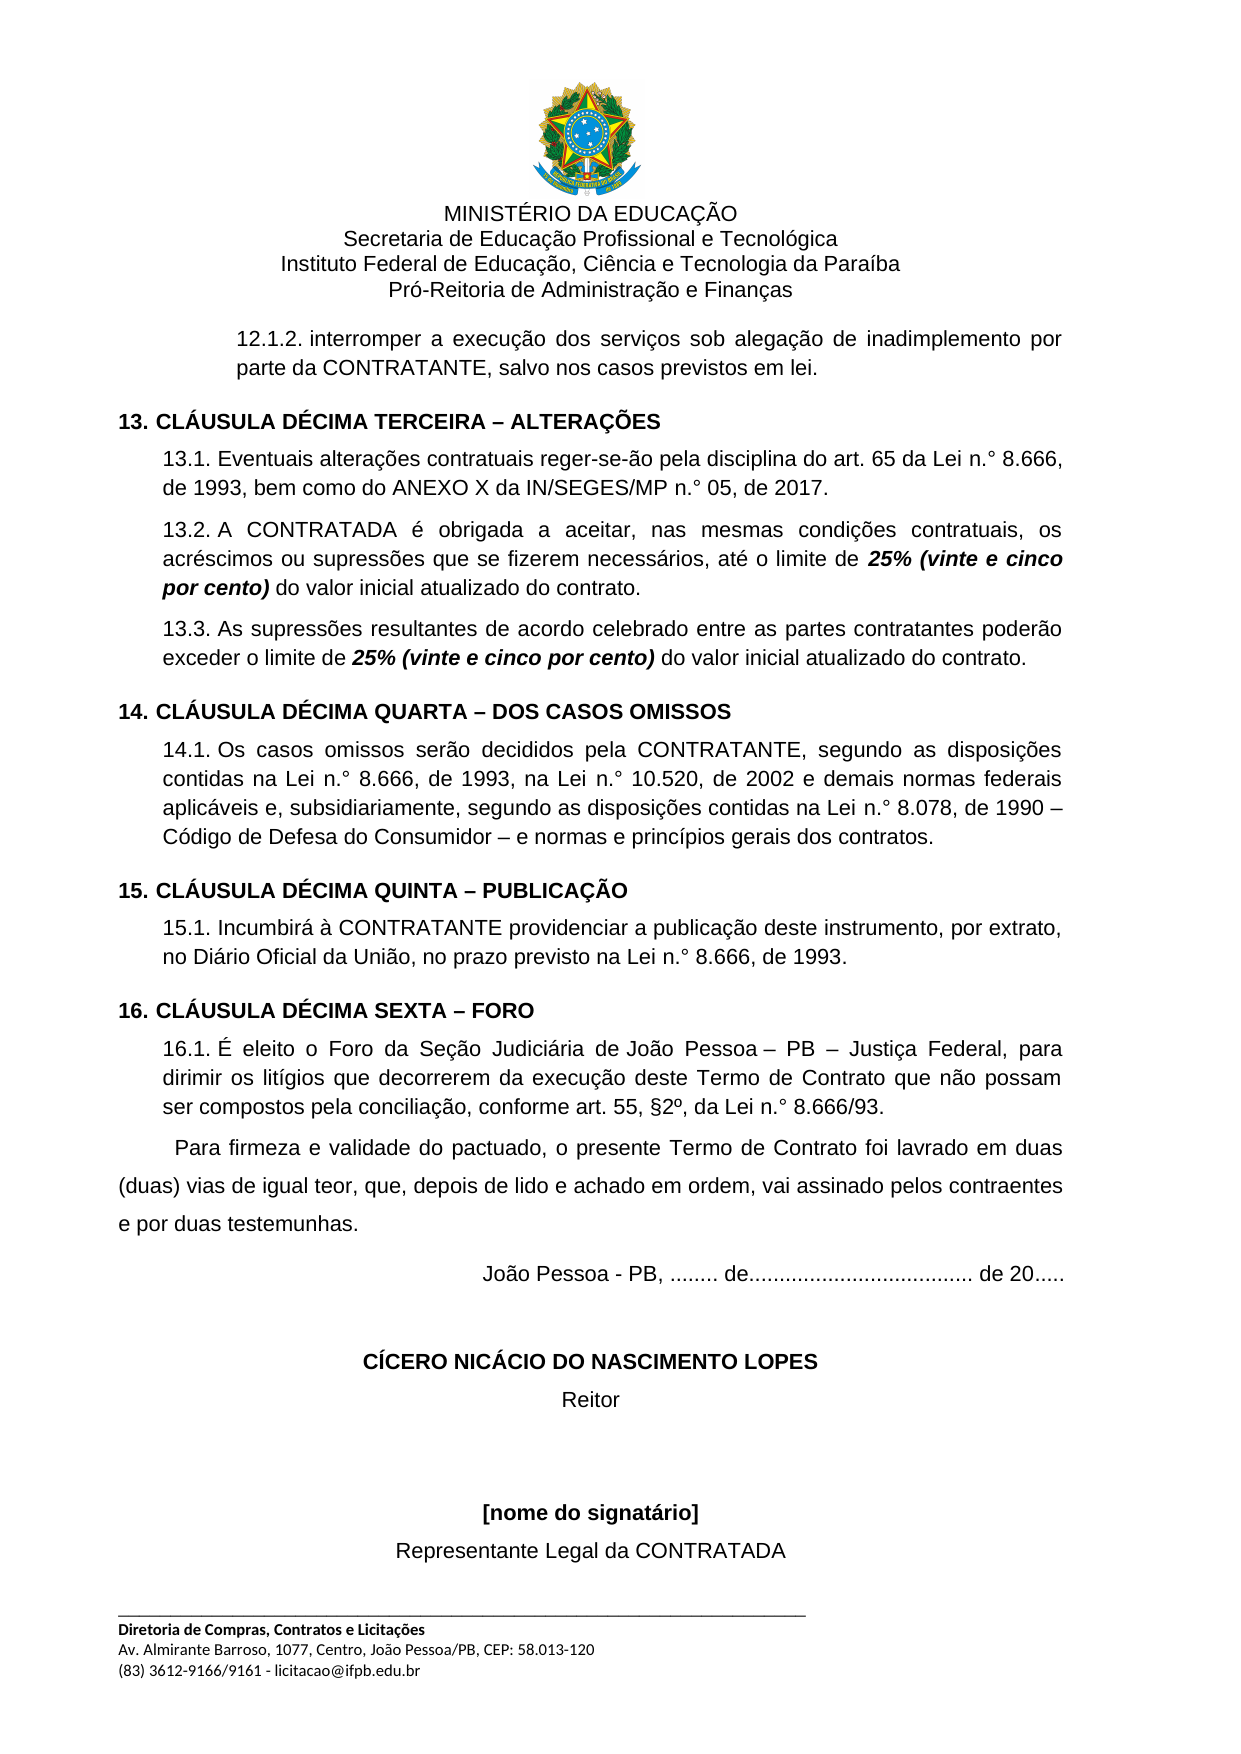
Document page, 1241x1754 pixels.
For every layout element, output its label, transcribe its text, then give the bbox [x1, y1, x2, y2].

list A CONTRATADA é obrigada a aceitar, nas mesmas condições contratuais, os acréscimos ou supressões que se fizerem necessários, até o limite de 25% (vinte e cinco por cento) do valor inicial atualizado do contrato. [162, 517, 1063, 600]
list As supressões resultantes de acordo celebrado entre as partes contratantes poderão exceder o limite de 25% (vinte e cinco por cento) do valor inicial atualizado do contrato. [162, 616, 1063, 670]
text João Pessoa - PB, ........ de..................................... de 20..... [118, 1261, 1064, 1286]
text CLÁUSULA DÉCIMA SEXTA – FORO [118, 998, 1063, 1023]
text Para firmeza e validade do pactuado, o presente Termo de Contrato foi lavrado em duas (duas) vias de igual teor, que, depois de lido e achado em ordem, vai assinado pelos contraentes e por duas testemunhas. [118, 1135, 1064, 1236]
list É eleito o Foro da Seção Judiciária de João Pessoa – PB – Justiça Federal, para dirimir os litígios que decorrerem da execução deste Termo de Contrato que não possam ser compostos pela conciliação, conforme art. 55, §2º, da Lei n.° 8.666/93. [162, 1036, 1063, 1119]
text CLÁUSULA DÉCIMA QUARTA – DOS CASOS OMISSOS [118, 699, 1063, 724]
list interromper a execução dos serviços sob alegação de inadimplemento por parte da CONTRATANTE, salvo nos casos previstos em lei. [236, 326, 1063, 380]
text CLÁUSULA DÉCIMA QUINTA – PUBLICAÇÃO [118, 877, 1063, 903]
list Eventuais alterações contratuais reger-se-ão pela disciplina do art. 65 da Lei n.° 8.666, de 1993, bem como do ANEXO X da IN/SEGES/MP n.° 05, de 2017. [162, 446, 1063, 500]
list Os casos omissos serão decididos pela CONTRATANTE, segundo as disposições contidas na Lei n.° 8.666, de 1993, na Lei n.° 10.520, de 2002 e demais normas federais aplicáveis e, subsidiariamente, segundo as disposições contidas na Lei n.° 8.078, de 1990 – Código de Defesa do Consumidor – e normas e princípios gerais dos contratos. [162, 737, 1063, 849]
text CÍCERO NICÁCIO DO NASCIMENTO LOPES [118, 1349, 1063, 1374]
text [nome do signatário] [118, 1500, 1063, 1525]
text CLÁUSULA DÉCIMA TERCEIRA – ALTERAÇÕES [118, 408, 1063, 434]
list Incumbirá à CONTRATANTE providenciar a publicação deste instrumento, por extrato, no Diário Oficial da União, no prazo previsto na Lei n.° 8.666, de 1993. [162, 915, 1063, 969]
text Representante Legal da CONTRATADA [118, 1538, 1063, 1563]
text Reitor [118, 1387, 1063, 1412]
picture [529, 79, 645, 199]
